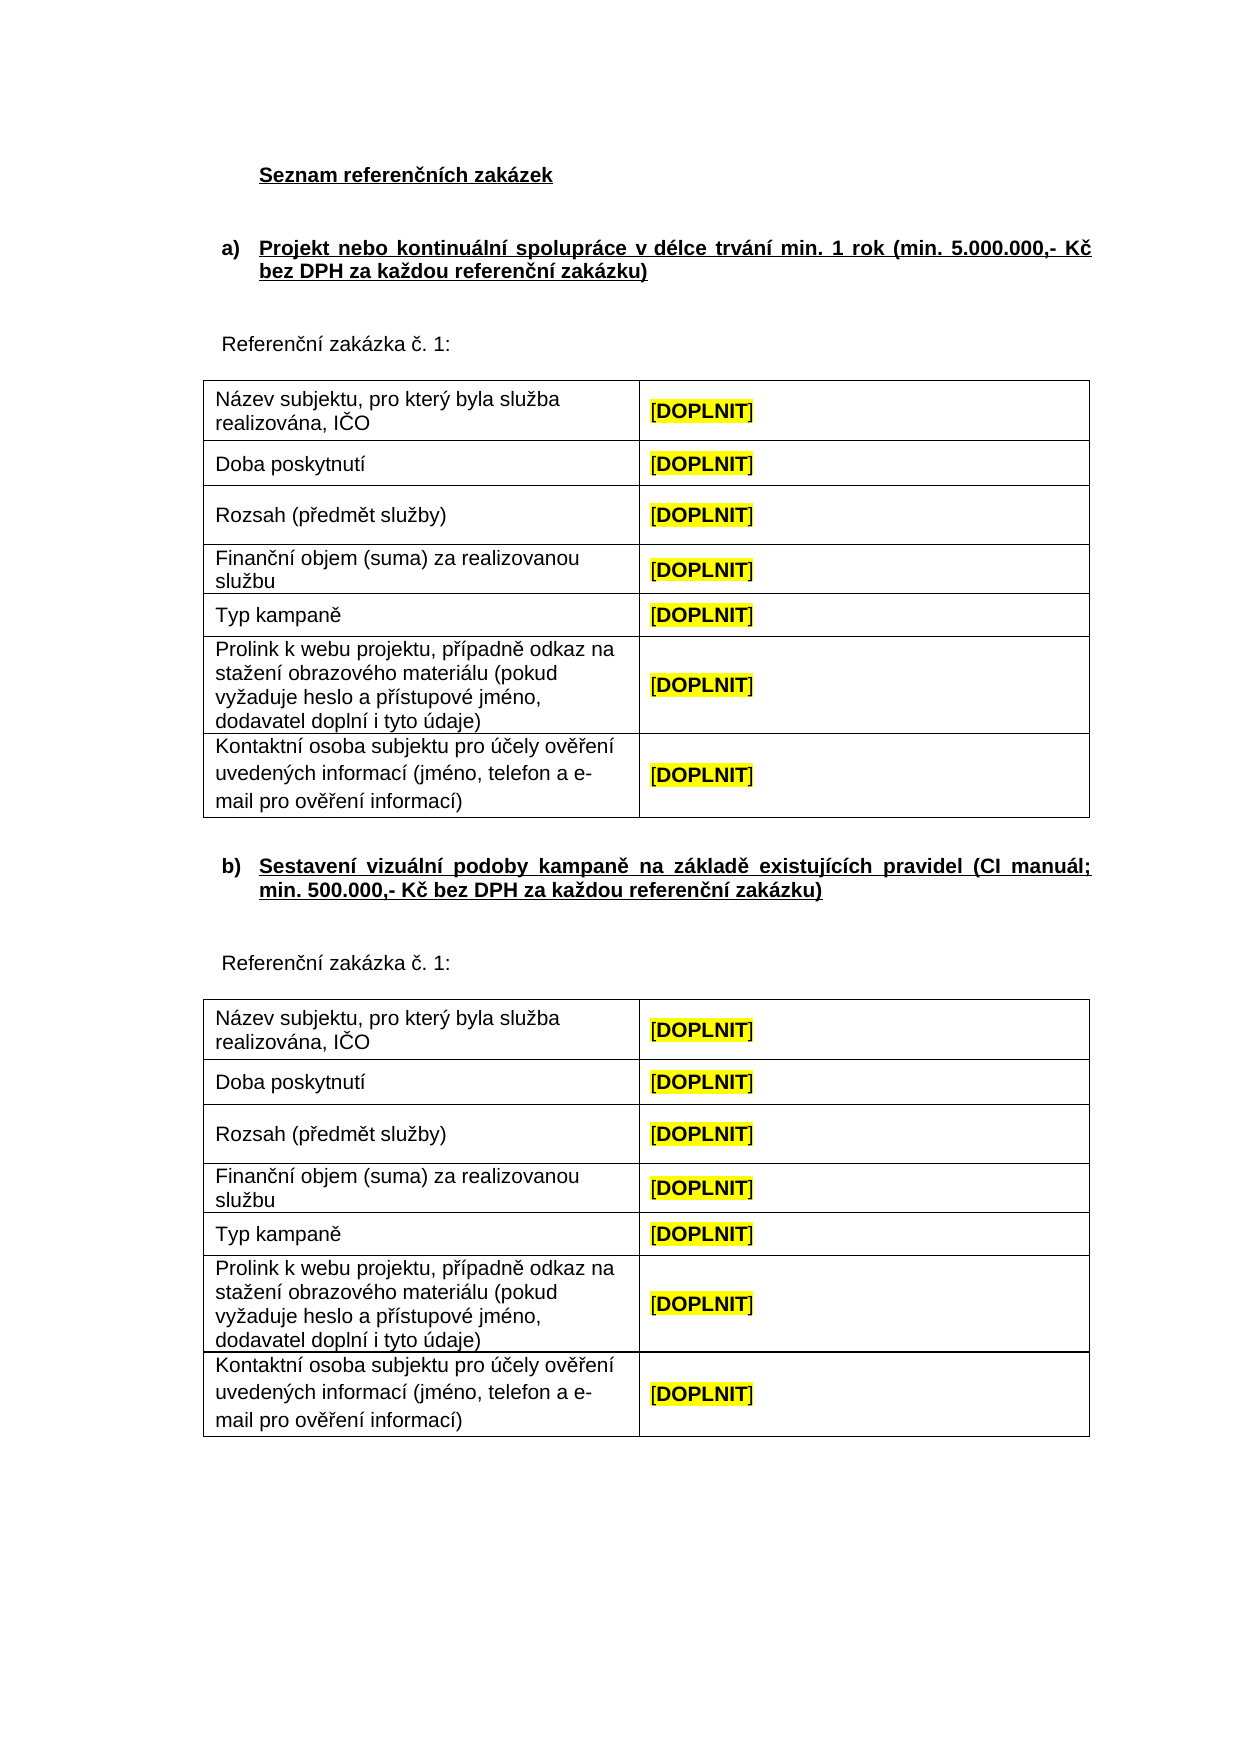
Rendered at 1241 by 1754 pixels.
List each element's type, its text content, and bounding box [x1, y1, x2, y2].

table_cell [DOPLNIT] [640, 1256, 1089, 1351]
table_cell Finanční objem (suma) za realizovanou službu [204, 545, 639, 593]
table_cell Finanční objem (suma) za realizovanou službu [204, 1164, 639, 1212]
table_cell [DOPLNIT] [640, 1060, 1089, 1104]
table_header [DOPLNIT] [640, 1000, 1089, 1059]
table_cell Prolink k webu projektu, případně odkaz na stažení obrazového materiálu (pokud vyžaduje heslo a přístupové jméno, dodavatel doplní i tyto údaje) [204, 1256, 639, 1351]
table_header Název subjektu, pro který byla služba realizována, IČO [204, 381, 639, 440]
table_cell [DOPLNIT] [640, 1105, 1089, 1163]
table_cell Typ kampaně [204, 1213, 639, 1254]
table_cell [DOPLNIT] [640, 734, 1089, 817]
table_cell Doba poskytnutí [204, 441, 639, 485]
table_cell Prolink k webu projektu, případně odkaz na stažení obrazového materiálu (pokud vyžaduje heslo a přístupové jméno, dodavatel doplní i tyto údaje) [204, 637, 639, 732]
table_cell [DOPLNIT] [640, 486, 1089, 544]
table_cell Kontaktní osoba subjektu pro účely ověření uvedených informací (jméno, telefon a e-mail pro ověření informací) [204, 734, 639, 817]
table_cell [DOPLNIT] [640, 545, 1089, 593]
text Seznam referenčních zakázek [259, 162, 1092, 186]
table_cell Typ kampaně [204, 594, 639, 636]
table_cell [DOPLNIT] [640, 1353, 1089, 1436]
table_cell Rozsah (předmět služby) [204, 1105, 639, 1163]
table_cell Kontaktní osoba subjektu pro účely ověření uvedených informací (jméno, telefon a e-mail pro ověření informací) [204, 1353, 639, 1436]
table_header [DOPLNIT] [640, 381, 1089, 440]
table_cell [DOPLNIT] [640, 594, 1089, 636]
table_cell [DOPLNIT] [640, 637, 1089, 732]
list Sestavení vizuální podoby kampaně na základě existujících pravidel (CI manuál; min. 500.000,- Kč bez DPH za každou referenční zakázku) [221, 854, 1092, 902]
table_cell [DOPLNIT] [640, 1164, 1089, 1212]
list Referenční zakázka č. 1: [221, 332, 1092, 356]
table_cell [DOPLNIT] [640, 441, 1089, 485]
list Projekt nebo kontinuální spolupráce v délce trvání min. 1 rok (min. 5.000.000,- Kč bez DPH za každou referenční zakázku) [221, 235, 1092, 283]
table_header Název subjektu, pro který byla služba realizována, IČO [204, 1000, 639, 1059]
list Referenční zakázka č. 1: [221, 951, 1092, 975]
table_cell [DOPLNIT] [640, 1213, 1089, 1254]
table_cell Rozsah (předmět služby) [204, 486, 639, 544]
table_cell Doba poskytnutí [204, 1060, 639, 1104]
